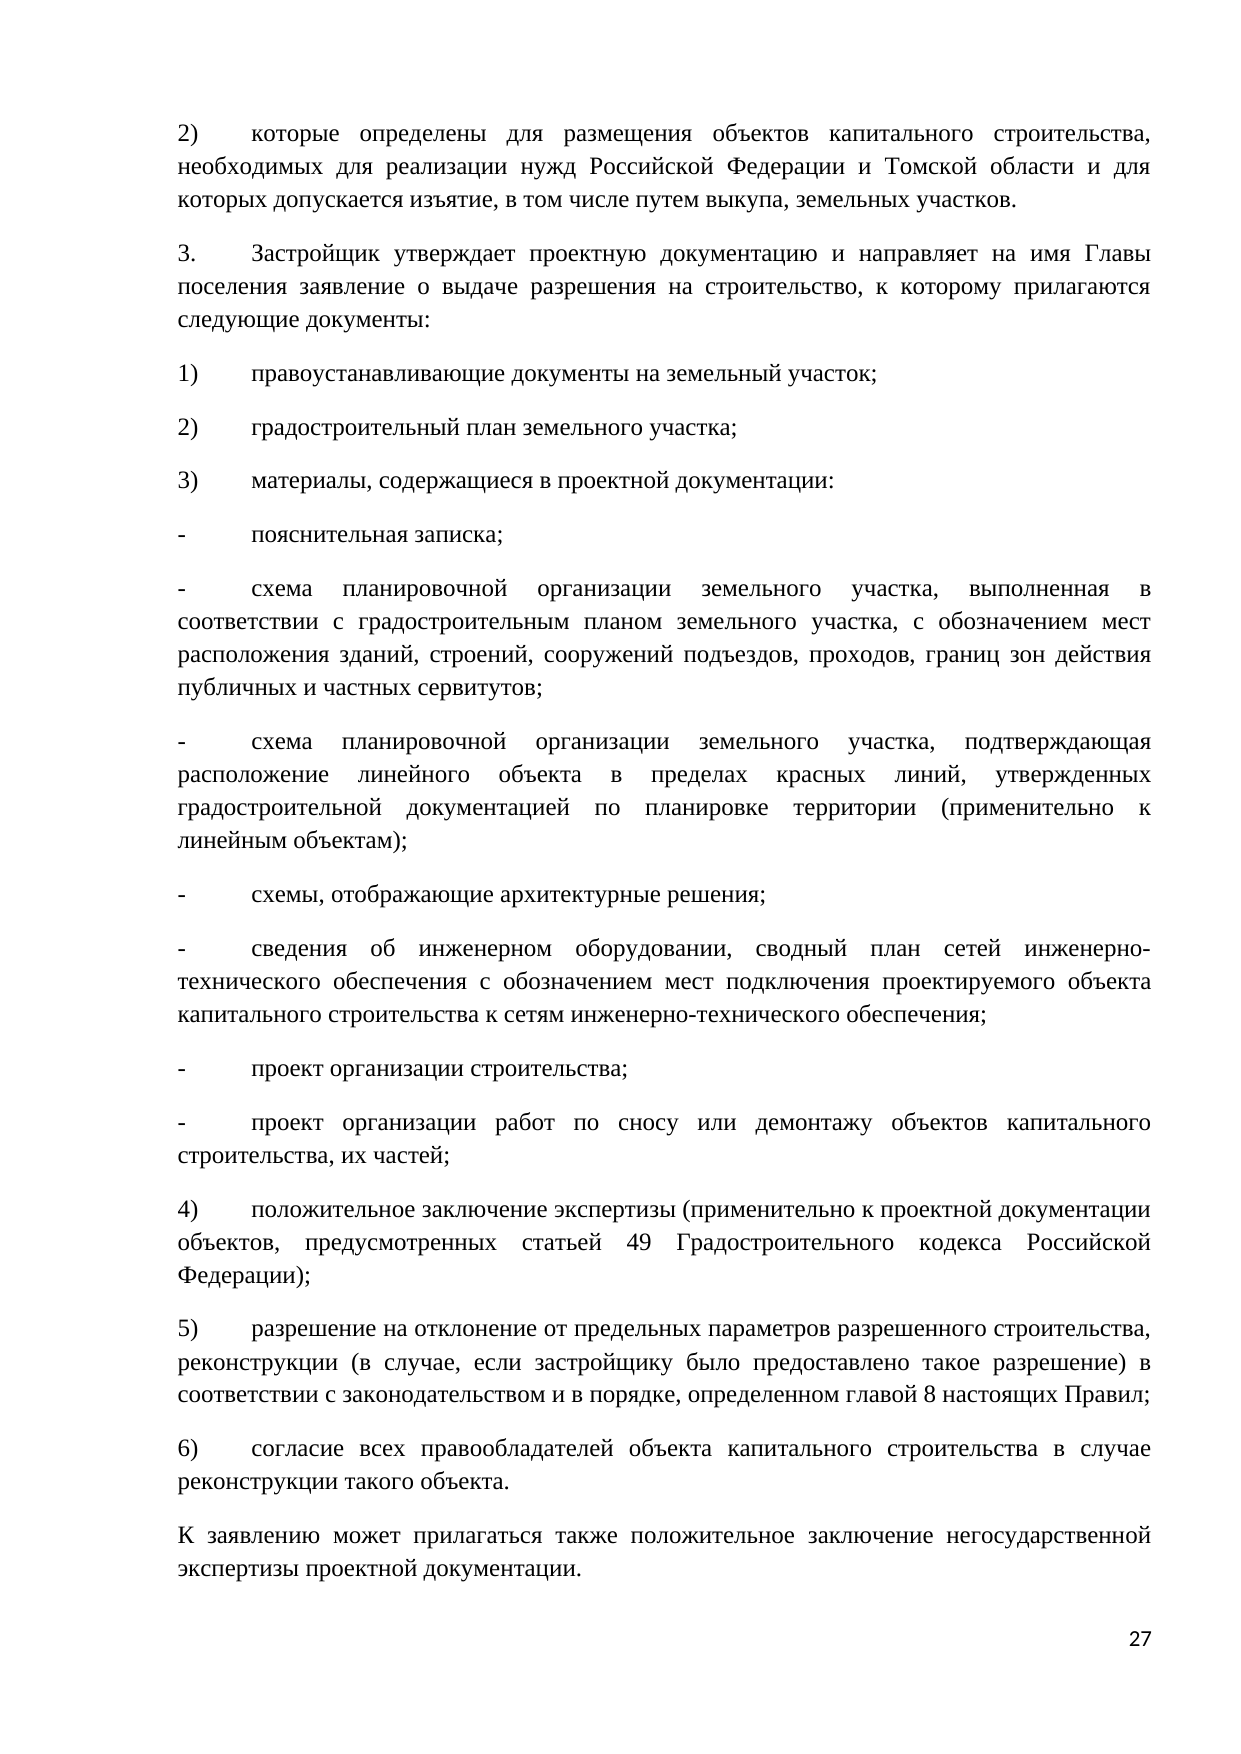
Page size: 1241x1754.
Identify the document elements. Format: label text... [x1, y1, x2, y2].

text 3) материалы, содержащиеся в проектной документации: [177, 466, 1152, 494]
text - схемы, отображающие архитектурные решения; [177, 879, 1152, 908]
text - проект организации работ по сносу или демонтажу объектов капитального строительства, их частей; [177, 1107, 1152, 1168]
text 4) положительное заключение экспертизы (применительно к проектной документации объектов, предусмотренных статьей 49 Градостроительного кодекса Российской Федерации); [177, 1194, 1152, 1288]
text К заявлению может прилагаться также положительное заключение негосударственной экспертизы проектной документации. [177, 1520, 1152, 1582]
text 6) согласие всех правообладателей объекта капитального строительства в случае реконструкции такого объекта. [177, 1433, 1152, 1495]
text 5) разрешение на отклонение от предельных параметров разрешенного строительства, реконструкции (в случае, если застройщику было предоставлено такое разрешение) в соответствии с законодательством и в порядке, определенном главой 8 настоящих Правил; [177, 1313, 1152, 1408]
text - схема планировочной организации земельного участка, подтверждающая расположение линейного объекта в пределах красных линий, утвержденных градостроительной документацией по планировке территории (применительно к линейным объектам); [177, 726, 1152, 854]
text 2) которые определены для размещения объектов капитального строительства, необходимых для реализации нужд Российской Федерации и Томской области и для которых допускается изъятие, в том числе путем выкупа, земельных участков. [177, 118, 1152, 213]
text - сведения об инженерном оборудовании, сводный план сетей инженерно-технического обеспечения с обозначением мест подключения проектируемого объекта капитального строительства к сетям инженерно-технического обеспечения; [177, 933, 1152, 1028]
text 1) правоустанавливающие документы на земельный участок; [177, 358, 1152, 387]
text - проект организации строительства; [177, 1053, 1152, 1082]
text 3. Застройщик утверждает проектную документацию и направляет на имя Главы поселения заявление о выдаче разрешения на строительство, к которому прилагаются следующие документы: [177, 238, 1152, 333]
text - схема планировочной организации земельного участка, выполненная в соответствии с градостроительным планом земельного участка, с обозначением мест расположения зданий, строений, сооружений подъездов, проходов, границ зон действия публичных и частных сервитутов; [177, 573, 1152, 701]
text - пояснительная записка; [177, 519, 1152, 548]
text 2) градостроительный план земельного участка; [177, 412, 1152, 441]
